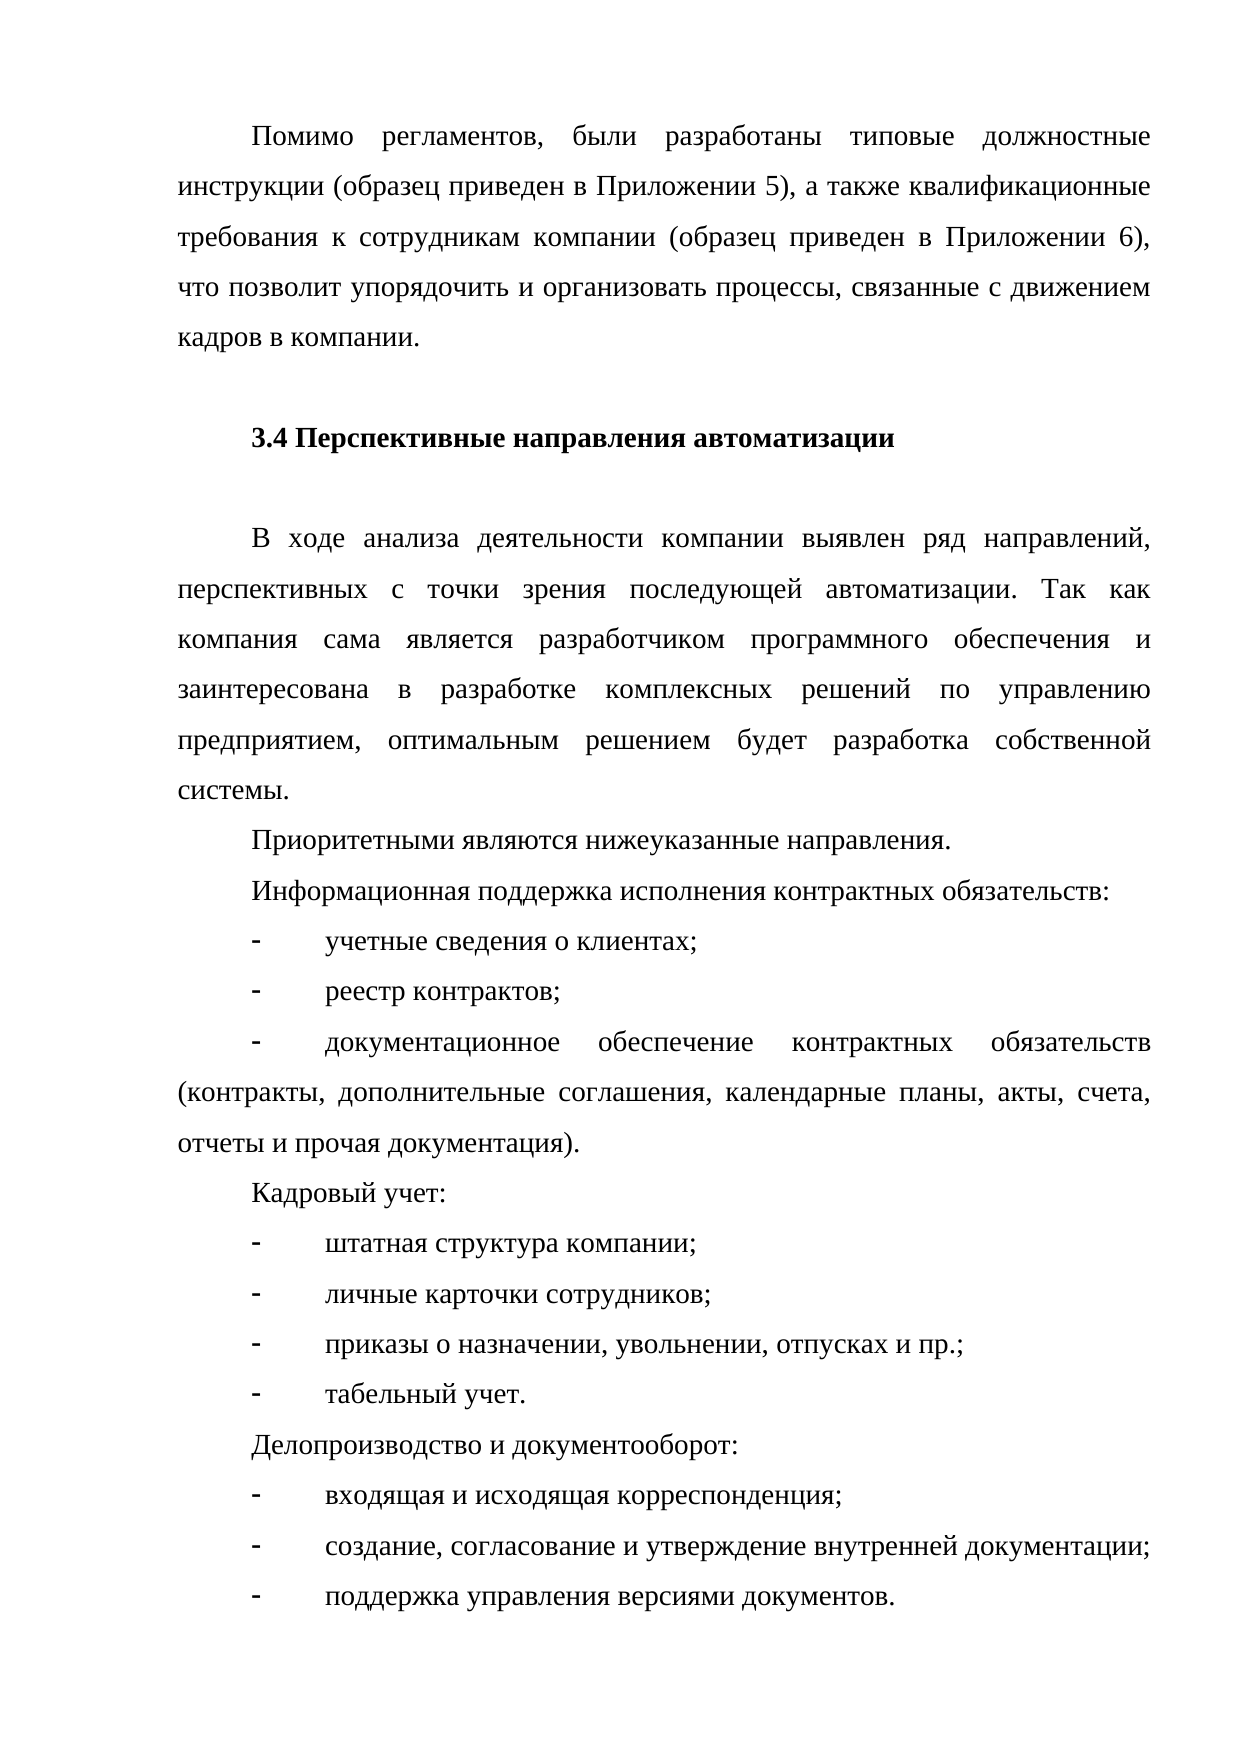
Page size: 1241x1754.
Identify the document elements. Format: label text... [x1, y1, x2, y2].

list поддержка управления версиями документов. [177, 1578, 1152, 1612]
list личные карточки сотрудников; [177, 1276, 1152, 1309]
text Делопроизводство и документооборот: [177, 1427, 1152, 1461]
list входящая и исходящая корреспонденция; [177, 1477, 1152, 1511]
text Информационная поддержка исполнения контрактных обязательств: [177, 873, 1152, 906]
list учетные сведения о клиентах; [177, 923, 1152, 957]
list табельный учет. [177, 1377, 1152, 1410]
list приказы о назначении, увольнении, отпусках и пр.; [177, 1326, 1152, 1360]
text 3.4 Перспективные направления автоматизации [177, 420, 1152, 453]
text Помимо регламентов, были разработаны типовые должностные инструкции (образец приведен в Приложении 5), а также квалификационные требования к сотрудникам компании (образец приведен в Приложении 6), что позволит упорядочить и организовать процессы, связанные с движением кадров в компании. [177, 118, 1152, 353]
list штатная структура компании; [177, 1225, 1152, 1259]
list реестр контрактов; [177, 973, 1152, 1007]
list документационное обеспечение контрактных обязательств (контракты, дополнительные соглашения, календарные планы, акты, счета, отчеты и прочая документация). [177, 1024, 1152, 1158]
list создание, согласование и утверждение внутренней документации; [177, 1528, 1152, 1561]
text Кадровый учет: [177, 1175, 1152, 1208]
text Приоритетными являются нижеуказанные направления. [177, 822, 1152, 856]
text В ходе анализа деятельности компании выявлен ряд направлений, перспективных с точки зрения последующей автоматизации. Так как компания сама является разработчиком программного обеспечения и заинтересована в разработке комплексных решений по управлению предприятием, оптимальным решением будет разработка собственной системы. [177, 521, 1152, 806]
